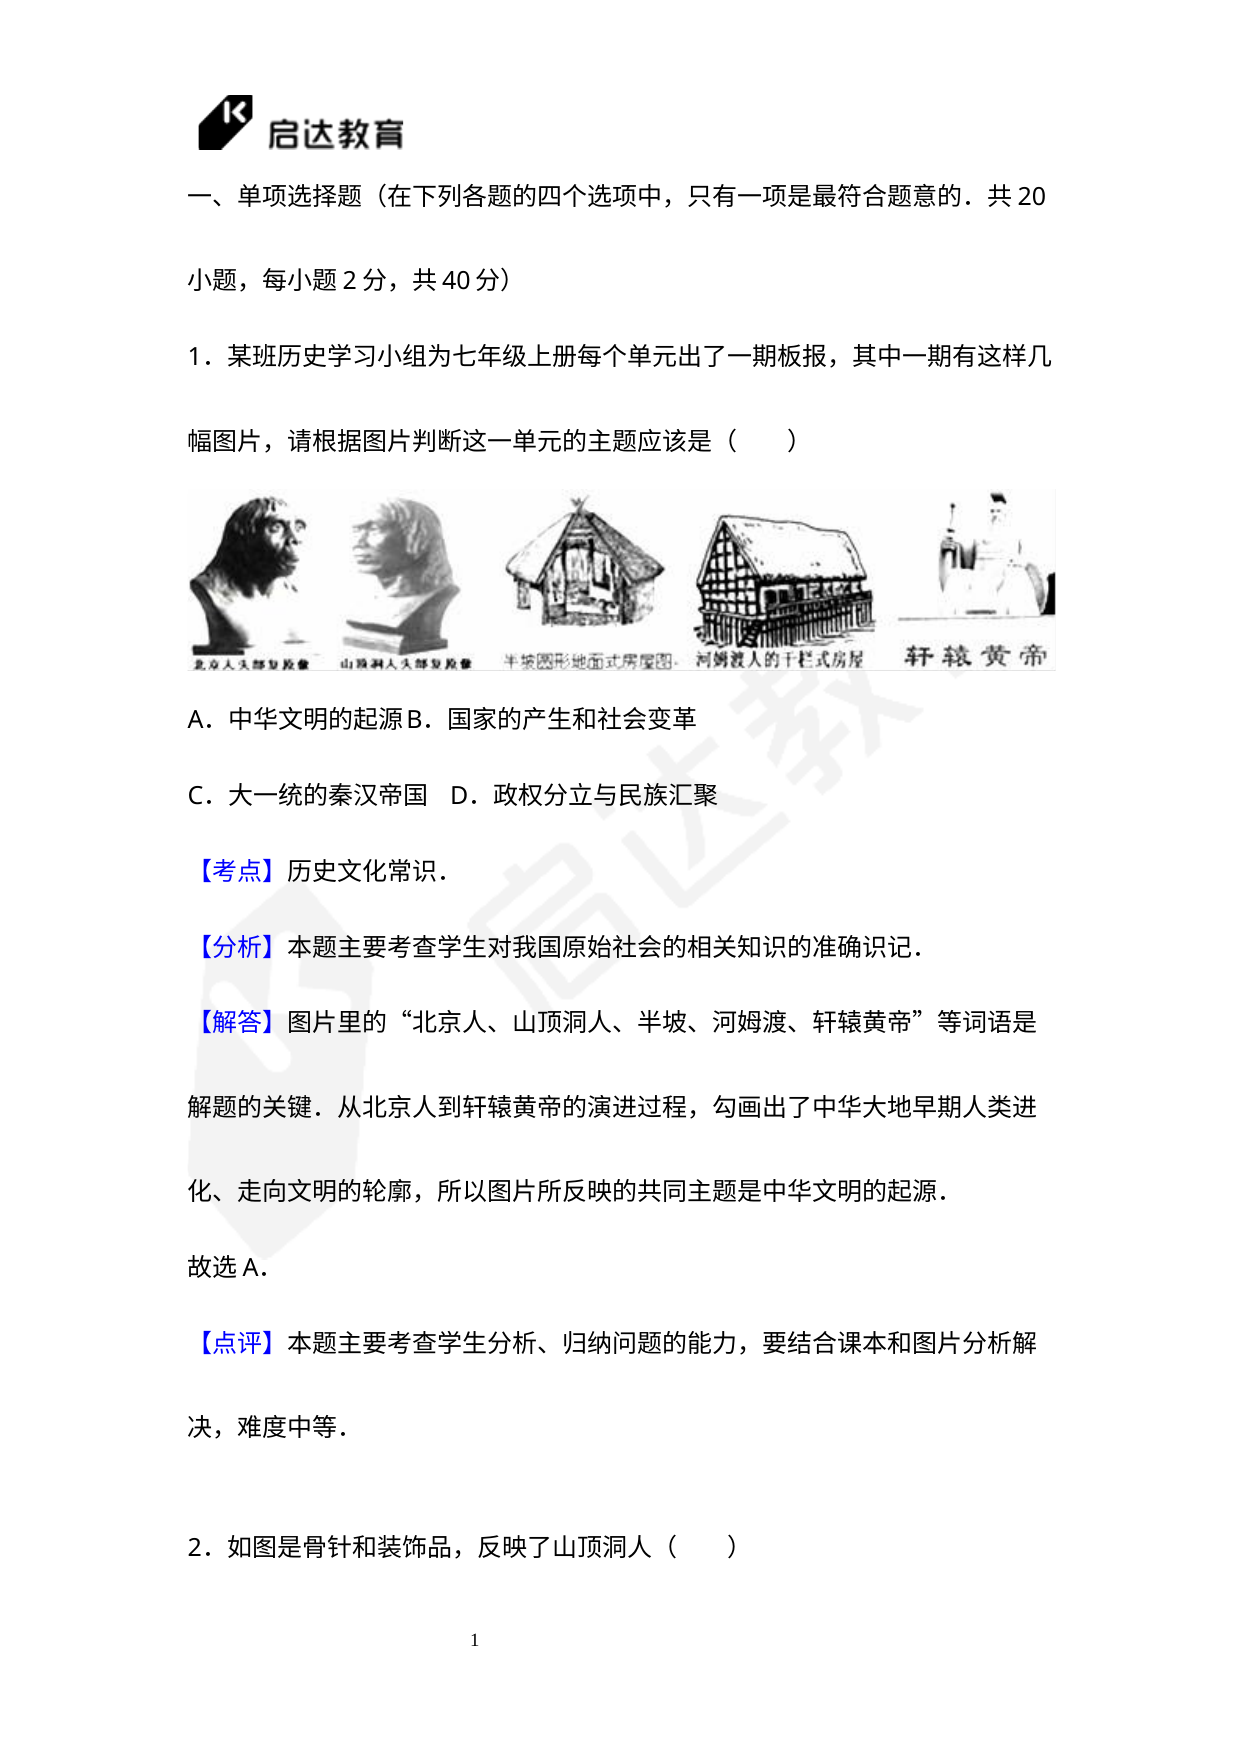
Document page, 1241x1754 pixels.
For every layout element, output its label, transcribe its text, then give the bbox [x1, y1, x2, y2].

text 一、单项选择题（在下列各题的四个选项中，只有一项是最符合题意的．共20小题，每小题2分，共40分） [187, 162, 1053, 311]
text 1．某班历史学习小组为七年级上册每个单元出了一期板报，其中一期有这样几幅图片，请根据图片判断这一单元的主题应该是（ ） [187, 322, 1053, 472]
text 【解答】图片里的“北京人、山顶洞人、半坡、河姆渡、轩辕黄帝”等词语是解题的关键．从北京人到轩辕黄帝的演进过程，勾画出了中华大地早期人类进化、走向文明的轮廓，所以图片所反映的共同主题是中华文明的起源． [187, 988, 1053, 1222]
text A．中华文明的起源 B．国家的产生和社会变革 [187, 685, 1053, 750]
text 【考点】历史文化常识． [187, 837, 1053, 902]
text C．大一统的秦汉帝国 D．政权分立与民族汇聚 [187, 761, 1053, 826]
text 故选A． [187, 1233, 1053, 1298]
text 【点评】本题主要考查学生分析、归纳问题的能力，要结合课本和图片分析解决，难度中等． [187, 1309, 1053, 1458]
picture [187, 489, 1056, 671]
text 2．如图是骨针和装饰品，反映了山顶洞人（ ） [187, 1513, 1053, 1578]
picture [198, 95, 404, 150]
text 【分析】本题主要考查学生对我国原始社会的相关知识的准确识记． [187, 913, 1053, 978]
